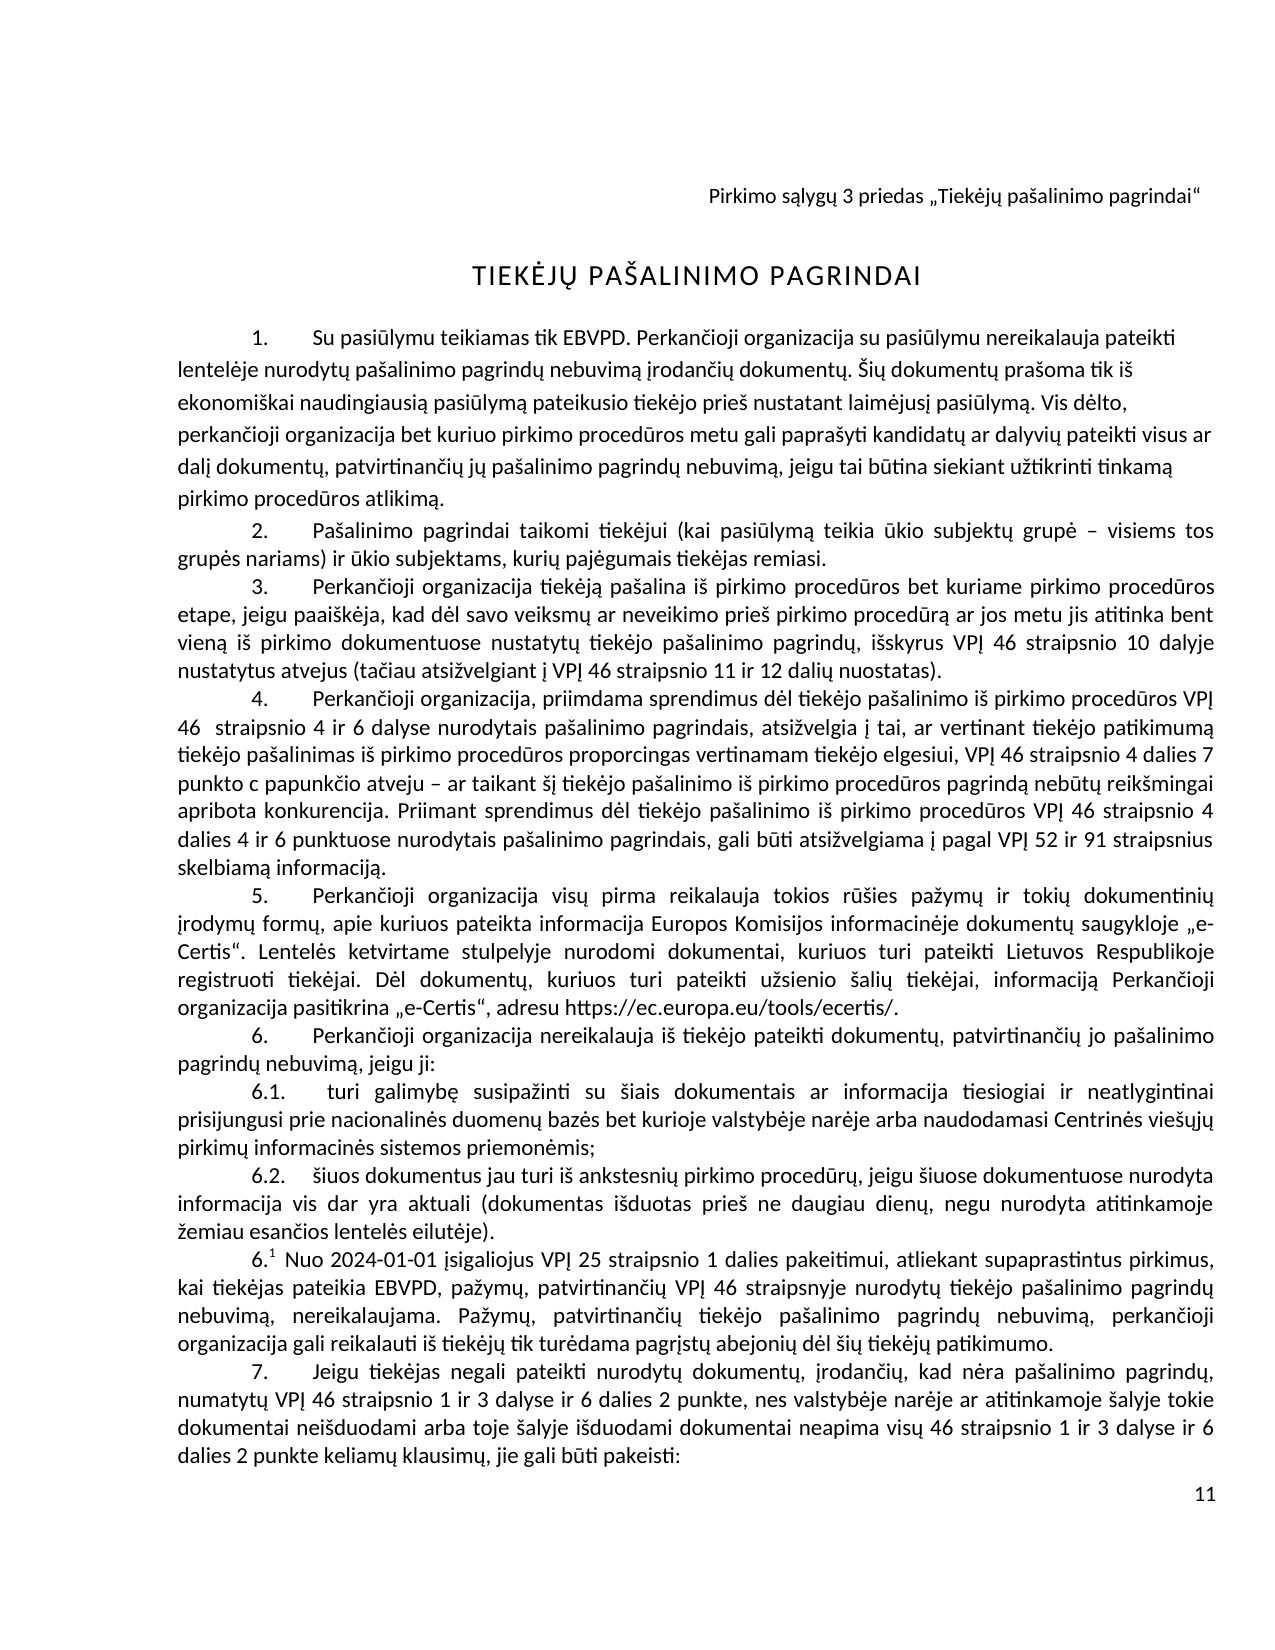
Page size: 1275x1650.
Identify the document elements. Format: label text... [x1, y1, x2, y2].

list 6.1 Nuo 2024-01-01 įsigaliojus VPĮ 25 straipsnio 1 dalies pakeitimui, atliekant supaprastintus pirkimus, kai tiekėjas pateikia EBVPD, pažymų, patvirtinančių VPĮ 46 straipsnyje nurodytų tiekėjo pašalinimo pagrindų nebuvimą, nereikalaujama. Pažymų, patvirtinančių tiekėjo pašalinimo pagrindų nebuvimą, perkančioji organizacija gali reikalauti iš tiekėjų tik turėdama pagrįstų abejonių dėl šių tiekėjų patikimumo. [177, 1245, 1216, 1357]
list turi galimybę susipažinti su šiais dokumentais ar informacija tiesiogiai ir neatlygintinai prisijungusi prie nacionalinės duomenų bazės bet kurioje valstybėje narėje arba naudodamasi Centrinės viešųjų pirkimų informacinės sistemos priemonėmis; [177, 1077, 1216, 1161]
list šiuos dokumentus jau turi iš ankstesnių pirkimo procedūrų, jeigu šiuose dokumentuose nurodyta informacija vis dar yra aktuali (dokumentas išduotas prieš ne daugiau dienų, negu nurodyta atitinkamoje žemiau esančios lentelės eilutėje). [177, 1161, 1216, 1245]
list Su pasiūlymu teikiamas tik EBVPD. Perkančioji organizacija su pasiūlymu nereikalauja pateikti lentelėje nurodytų pašalinimo pagrindų nebuvimą įrodančių dokumentų. Šių dokumentų prašoma tik iš ekonomiškai naudingiausią pasiūlymą pateikusio tiekėjo prieš nustatant laimėjusį pasiūlymą. Vis dėlto, perkančioji organizacija bet kuriuo pirkimo procedūros metu gali paprašyti kandidatų ar dalyvių pateikti visus ar dalį dokumentų, patvirtinančių jų pašalinimo pagrindų nebuvimą, jeigu tai būtina siekiant užtikrinti tinkamą pirkimo procedūros atlikimą. [177, 323, 1216, 512]
subtitle Pirkimo sąlygų 3 priedas „Tiekėjų pašalinimo pagrindai“ [709, 182, 1216, 208]
list Perkančioji organizacija, priimdama sprendimus dėl tiekėjo pašalinimo iš pirkimo procedūros VPĮ 46 straipsnio 4 ir 6 dalyse nurodytais pašalinimo pagrindais, atsižvelgia į tai, ar vertinant tiekėjo patikimumą tiekėjo pašalinimas iš pirkimo procedūros proporcingas vertinamam tiekėjo elgesiui, VPĮ 46 straipsnio 4 dalies 7 punkto c papunkčio atveju – ar taikant šį tiekėjo pašalinimo iš pirkimo procedūros pagrindą nebūtų reikšmingai apribota konkurencija. Priimant sprendimus dėl tiekėjo pašalinimo iš pirkimo procedūros VPĮ 46 straipsnio 4 dalies 4 ir 6 punktuose nurodytais pašalinimo pagrindais, gali būti atsižvelgiama į pagal VPĮ 52 ir 91 straipsnius skelbiamą informaciją. [177, 684, 1216, 881]
list Perkančioji organizacija tiekėją pašalina iš pirkimo procedūros bet kuriame pirkimo procedūros etape, jeigu paaiškėja, kad dėl savo veiksmų ar neveikimo prieš pirkimo procedūrą ar jos metu jis atitinka bent vieną iš pirkimo dokumentuose nustatytų tiekėjo pašalinimo pagrindų, išskyrus VPĮ 46 straipsnio 10 dalyje nustatytus atvejus (tačiau atsižvelgiant į VPĮ 46 straipsnio 11 ir 12 dalių nuostatas). [177, 572, 1216, 684]
list Pašalinimo pagrindai taikomi tiekėjui (kai pasiūlymą teikia ūkio subjektų grupė – visiems tos grupės nariams) ir ūkio subjektams, kurių pajėgumais tiekėjas remiasi. [177, 516, 1216, 572]
list Jeigu tiekėjas negali pateikti nurodytų dokumentų, įrodančių, kad nėra pašalinimo pagrindų, numatytų VPĮ 46 straipsnio 1 ir 3 dalyse ir 6 dalies 2 punkte, nes valstybėje narėje ar atitinkamoje šalyje tokie dokumentai neišduodami arba toje šalyje išduodami dokumentai neapima visų 46 straipsnio 1 ir 3 dalyse ir 6 dalies 2 punkte keliamų klausimų, jie gali būti pakeisti: [177, 1357, 1216, 1469]
subtitle TIEKĖJŲ PAŠALINIMO PAGRINDAI [177, 257, 1216, 293]
list Perkančioji organizacija visų pirma reikalauja tokios rūšies pažymų ir tokių dokumentinių įrodymų formų, apie kuriuos pateikta informacija Europos Komisijos informacinėje dokumentų saugykloje „e-Certis“. Lentelės ketvirtame stulpelyje nurodomi dokumentai, kuriuos turi pateikti Lietuvos Respublikoje registruoti tiekėjai. Dėl dokumentų, kuriuos turi pateikti užsienio šalių tiekėjai, informaciją Perkančioji organizacija pasitikrina „e-Certis“, adresu https://ec.europa.eu/tools/ecertis/. [177, 881, 1216, 1021]
list Perkančioji organizacija nereikalauja iš tiekėjo pateikti dokumentų, patvirtinančių jo pašalinimo pagrindų nebuvimą, jeigu ji: [177, 1021, 1216, 1077]
